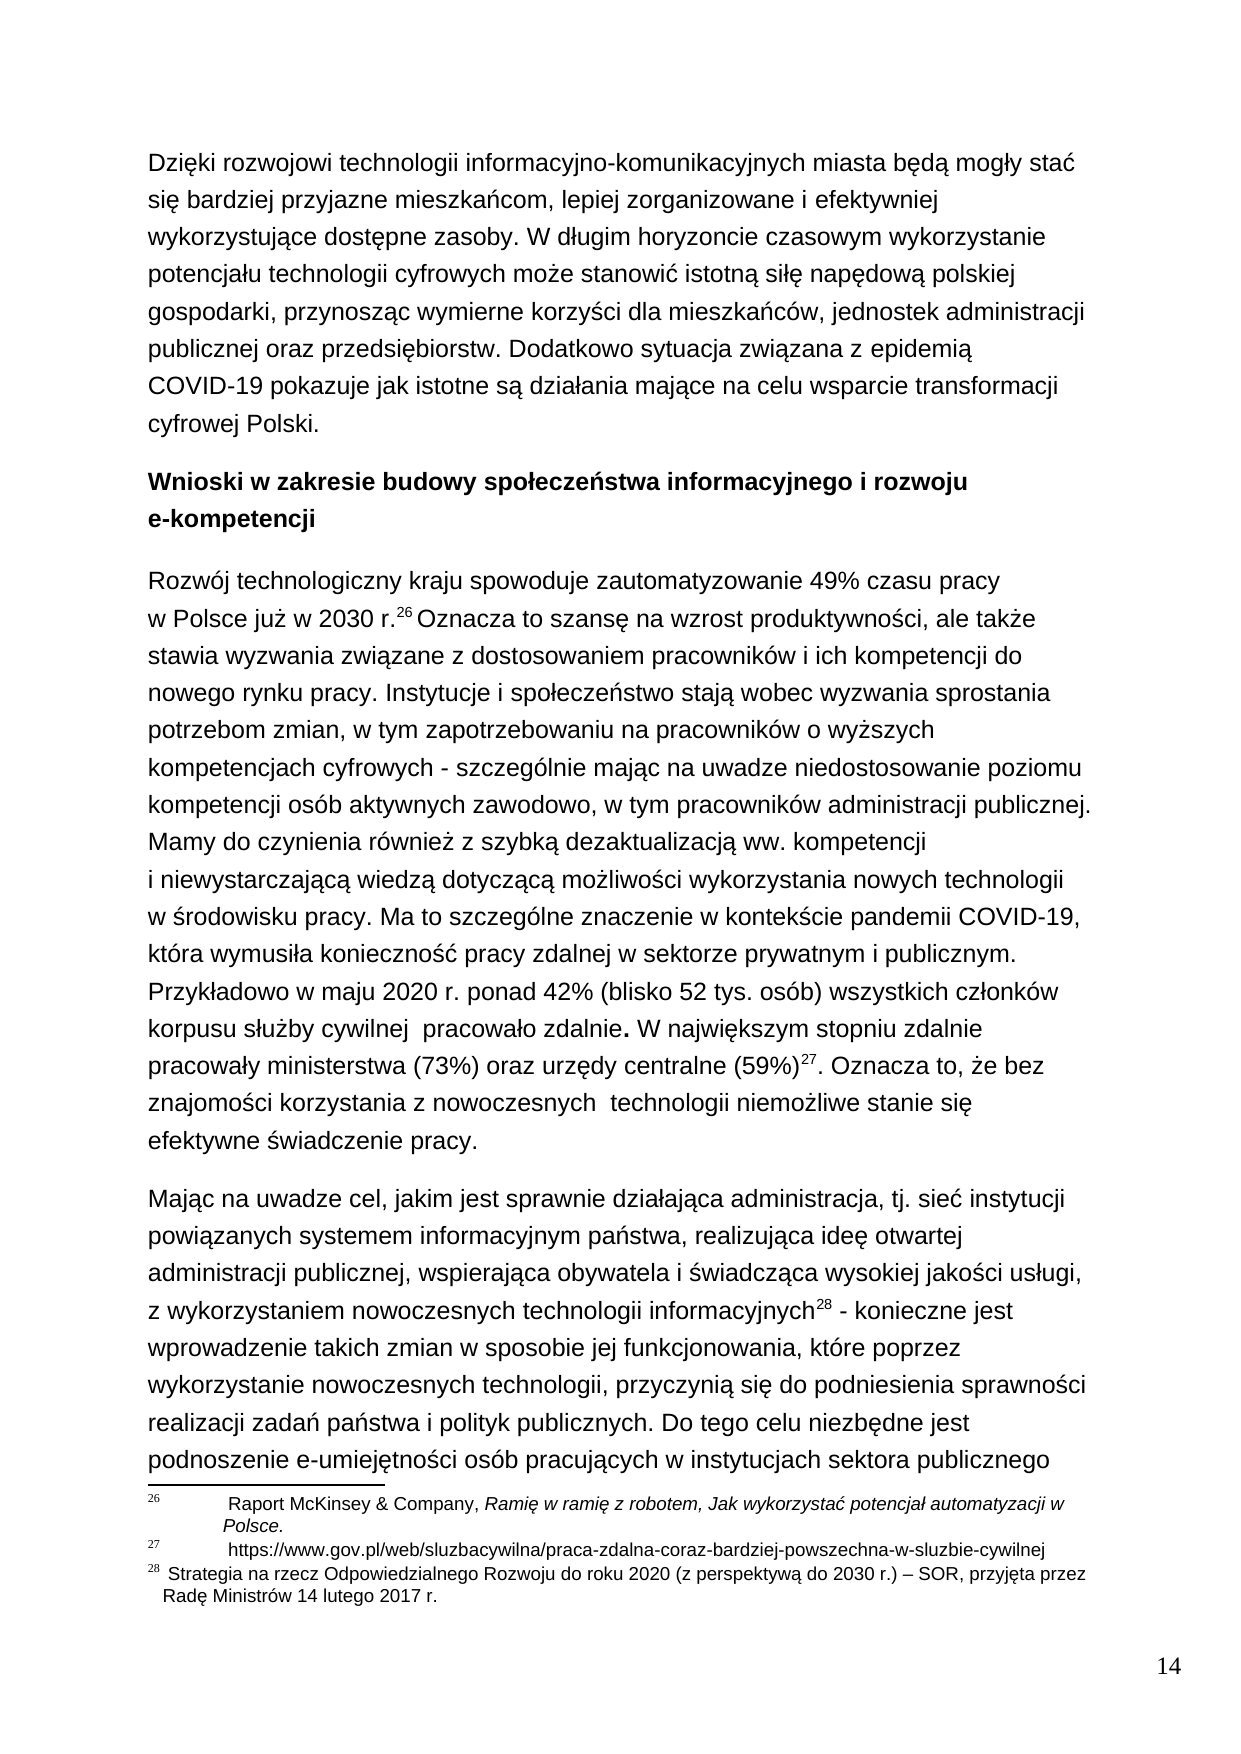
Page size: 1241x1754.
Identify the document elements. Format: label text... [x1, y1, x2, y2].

text Dzięki rozwojowi technologii informacyjno-komunikacyjnych miasta będą mogły stać się bardziej przyjazne mieszkańcom, lepiej zorganizowane i efektywniej wykorzystujące dostępne zasoby. W długim horyzoncie czasowym wykorzystanie potencjału technologii cyfrowych może stanowić istotną siłę napędową polskiej gospodarki, przynosząc wymierne korzyści dla mieszkańców, jednostek administracji publicznej oraz przedsiębiorstw. Dodatkowo sytuacja związana z epidemią COVID-19 pokazuje jak istotne są działania mające na celu wsparcie transformacji cyfrowej Polski. [148, 148, 1093, 437]
text Rozwój technologiczny kraju spowoduje zautomatyzowanie 49% czasu pracy w Polsce już w 2030 r. Oznacza to szansę na wzrost produktywności, ale także stawia wyzwania związane z dostosowaniem pracowników i ich kompetencji do nowego rynku pracy. Instytucje i społeczeństwo stają wobec wyzwania sprostania potrzebom zmian, w tym zapotrzebowaniu na pracowników o wyższych kompetencjach cyfrowych - szczególnie mając na uwadze niedostosowanie poziomu kompetencji osób aktywnych zawodowo, w tym pracowników administracji publicznej. Mamy do czynienia również z szybką dezaktualizacją ww. kompetencji i niewystarczającą wiedzą dotyczącą możliwości wykorzystania nowych technologii w środowisku pracy. Ma to szczególne znaczenie w kontekście pandemii COVID-19, która wymusiła konieczność pracy zdalnej w sektorze prywatnym i publicznym. Przykładowo w maju 2020 r. ponad 42% (blisko 52 tys. osób) wszystkich członków korpusu służby cywilnej pracowało zdalnie. W największym stopniu zdalnie pracowały ministerstwa (73%) oraz urzędy centralne (59%). Oznacza to, że bez znajomości korzystania z nowoczesnych technologii niemożliwe stanie się efektywne świadczenie pracy. [148, 566, 1093, 1154]
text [148, 1184, 1093, 1474]
subtitle Wnioski w zakresie budowy społeczeństwa informacyjnego i rozwoju e-kompetencji [148, 467, 1093, 533]
